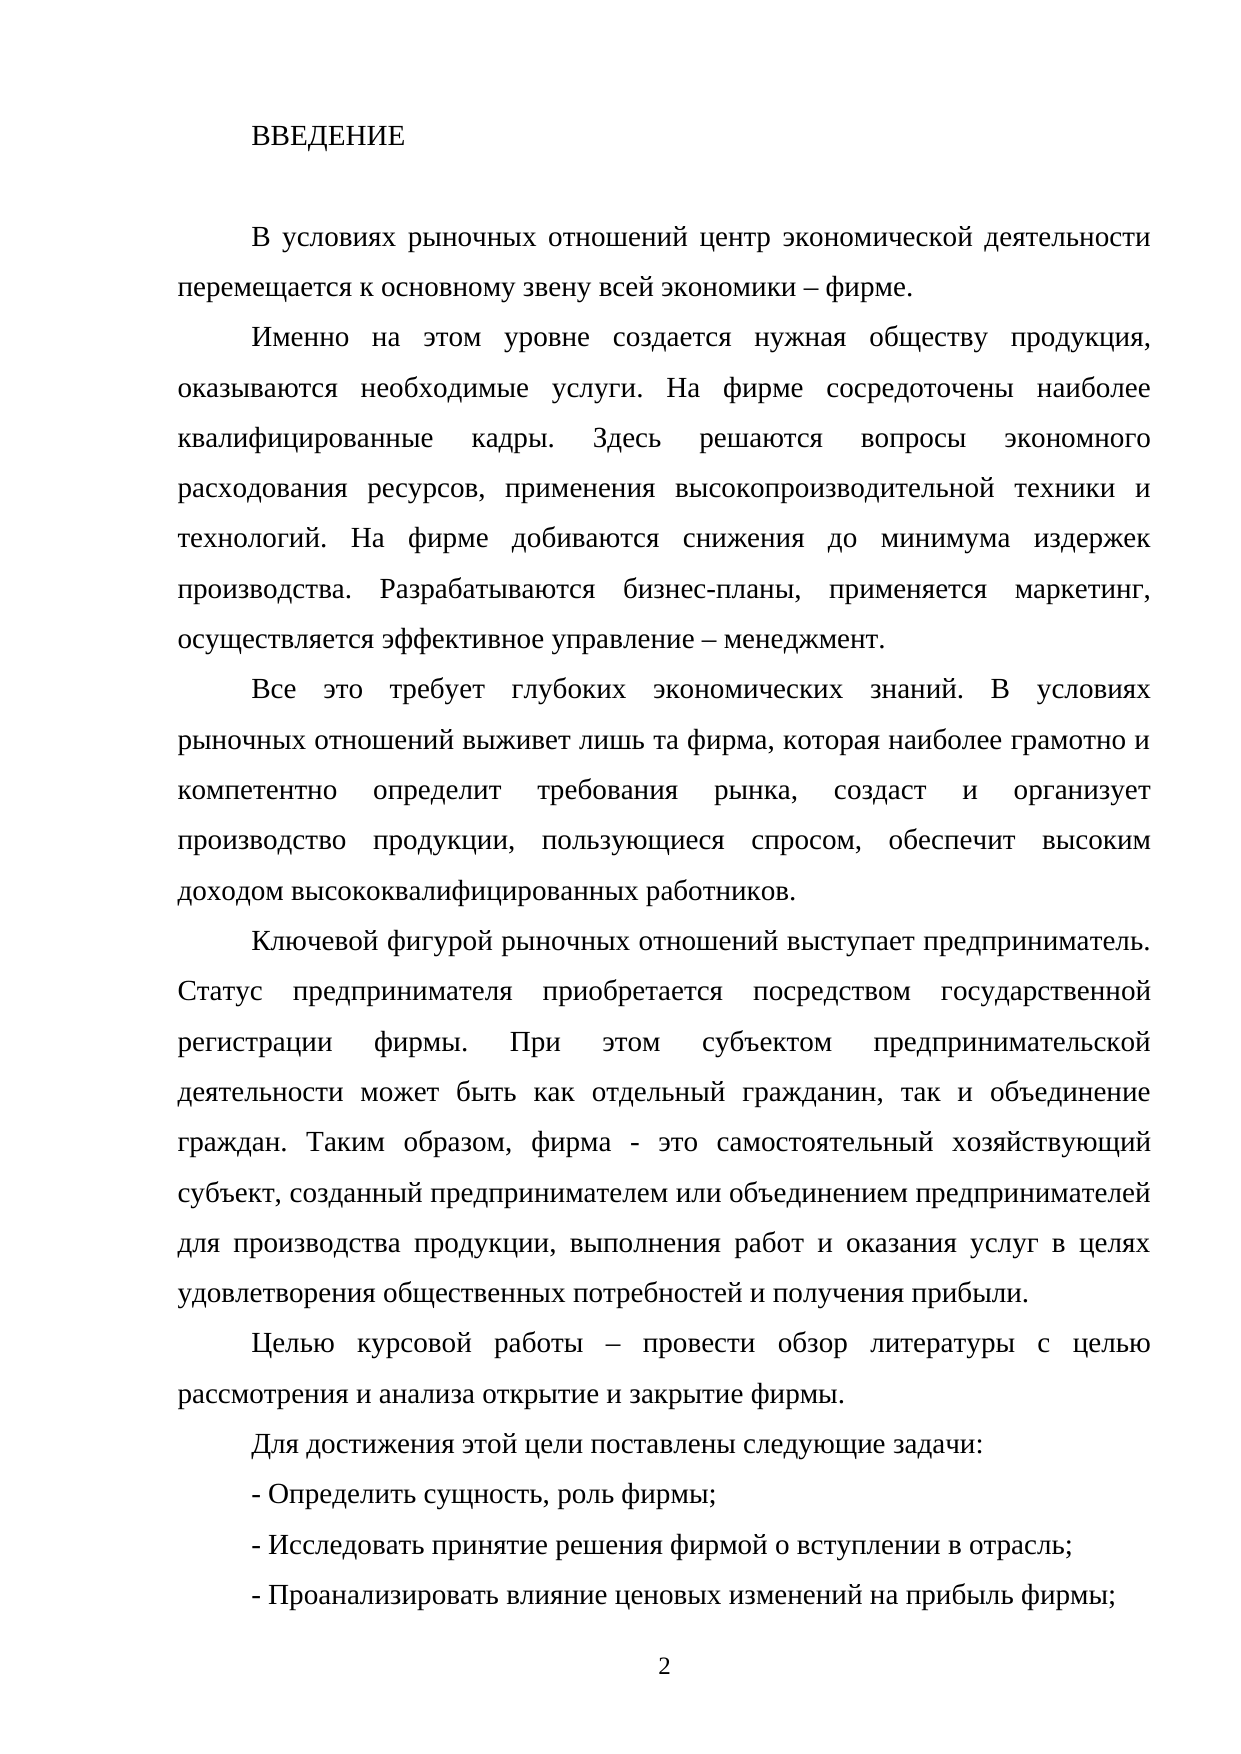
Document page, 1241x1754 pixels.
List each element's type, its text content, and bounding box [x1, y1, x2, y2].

text Для достижения этой цели поставлены следующие задачи: [177, 1426, 1152, 1460]
text - Исследовать принятие решения фирмой о вступлении в отрасль; [177, 1527, 1152, 1560]
text В условиях рыночных отношений центр экономической деятельности перемещается к основному звену всей экономики – фирме. [177, 219, 1152, 303]
text Ключевой фигурой рыночных отношений выступает предприниматель. Статус предпринимателя приобретается посредством государственной регистрации фирмы. При этом субъектом предпринимательской деятельности может быть как отдельный гражданин, так и объединение граждан. Таким образом, фирма - это самостоятельный хозяйствующий субъект, созданный предпринимателем или объединением предпринимателей для производства продукции, выполнения работ и оказания услуг в целях удовлетворения общественных потребностей и получения прибыли. [177, 923, 1152, 1309]
text - Проанализировать влияние ценовых изменений на прибыль фирмы; [177, 1577, 1152, 1611]
text Именно на этом уровне создается нужная обществу продукция, оказываются необходимые услуги. На фирме сосредоточены наиболее квалифицированные кадры. Здесь решаются вопросы экономного расходования ресурсов, применения высокопроизводительной техники и технологий. На фирме добиваются снижения до минимума издержек производства. Разрабатываются бизнес-планы, применяется маркетинг, осуществляется эффективное управление – менеджмент. [177, 319, 1152, 655]
text Целью курсовой работы – провести обзор литературы с целью рассмотрения и анализа открытие и закрытие фирмы. [177, 1326, 1152, 1409]
text - Определить сущность, роль фирмы; [177, 1477, 1152, 1510]
text ВВЕДЕНИЕ [177, 118, 1152, 152]
text Все это требует глубоких экономических знаний. В условиях рыночных отношений выживет лишь та фирма, которая наиболее грамотно и компетентно определит требования рынка, создаст и организует производство продукции, пользующиеся спросом, обеспечит высоким доходом высококвалифицированных работников. [177, 672, 1152, 906]
